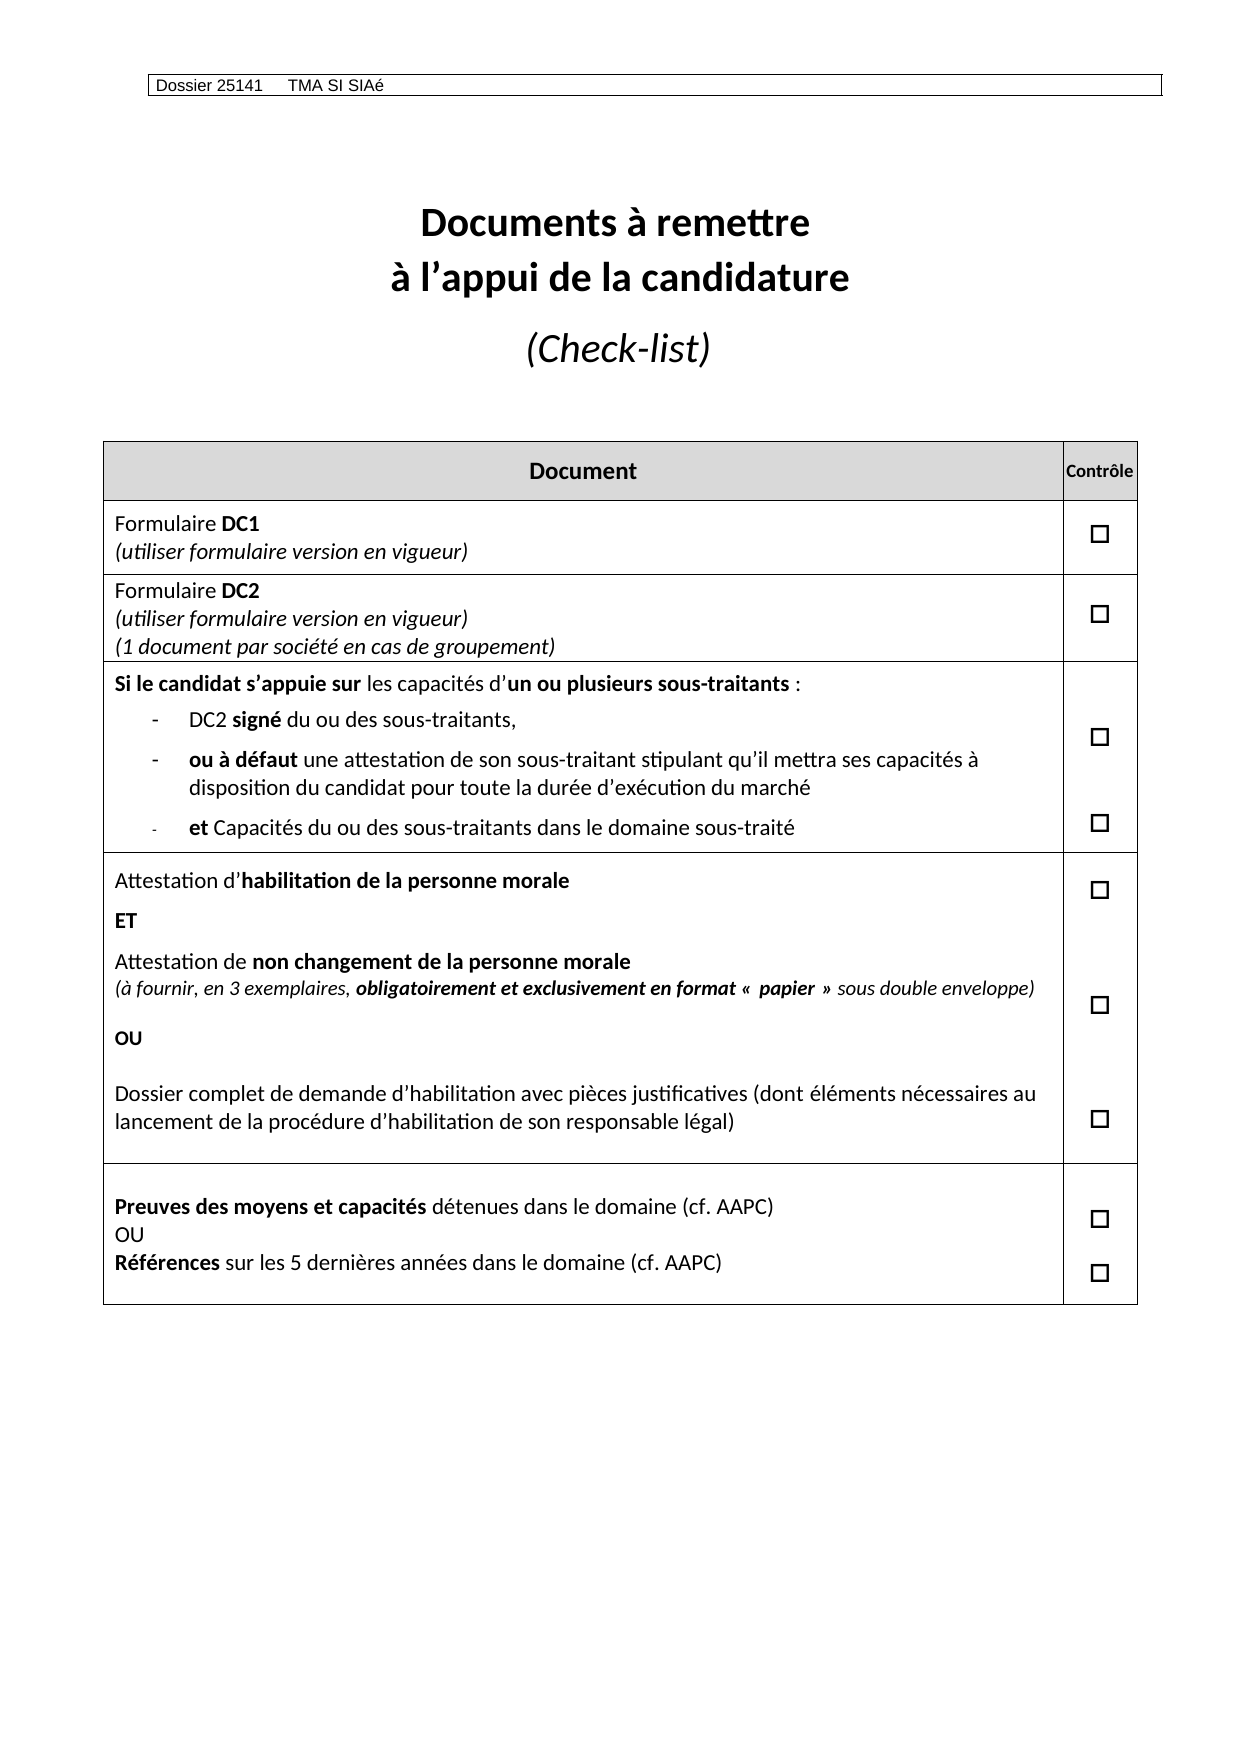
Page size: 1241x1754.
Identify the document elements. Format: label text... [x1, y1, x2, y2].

table_header Document [104, 442, 1063, 500]
text Documents à remettre à l’appui de la candidature [148, 196, 1093, 301]
table_cell Formulaire DC2 (utiliser formulaire version en vigueur) (1 document par société en cas de groupement) [104, 575, 1063, 661]
table_cell Formulaire DC1 (utiliser formulaire version en vigueur) [104, 501, 1063, 573]
table_cell DC2 signé du ou des sous-traitants, ou à défaut une attestation de son sous-traitant stipulant qu’il mettra ses capacités à disposition du candidat pour toute la durée d’exécution du marché [104, 705, 1063, 801]
table_cell [1064, 705, 1137, 801]
table_cell Preuves des moyens et capacités détenues dans le domaine (cf. AAPC) OU Références sur les 5 dernières années dans le domaine (cf. AAPC) [104, 1164, 1063, 1304]
table_cell [1064, 853, 1137, 1163]
table_cell [1064, 501, 1137, 573]
table_cell et Capacités du ou des sous-traitants dans le domaine sous-traité [104, 801, 1063, 852]
table_header Contrôle [1064, 442, 1137, 500]
table_cell [1064, 1164, 1137, 1304]
table_cell Attestation d’habilitation de la personne morale ET Attestation de non changement de la personne morale (à fournir, en 3 exemplaires, obligatoirement et exclusivement en format « papier » sous double enveloppe) OU Dossier complet de demande d’habilitation avec pièces justificatives (dont éléments nécessaires au lancement de la procédure d’habilitation de son responsable légal) [104, 853, 1063, 1163]
table_cell [1064, 801, 1137, 852]
table_cell [1064, 575, 1137, 661]
table_cell [1064, 662, 1137, 705]
table_cell Si le candidat s’appuie sur les capacités d’un ou plusieurs sous-traitants : [104, 662, 1063, 705]
text (Check-list) [148, 322, 1093, 373]
